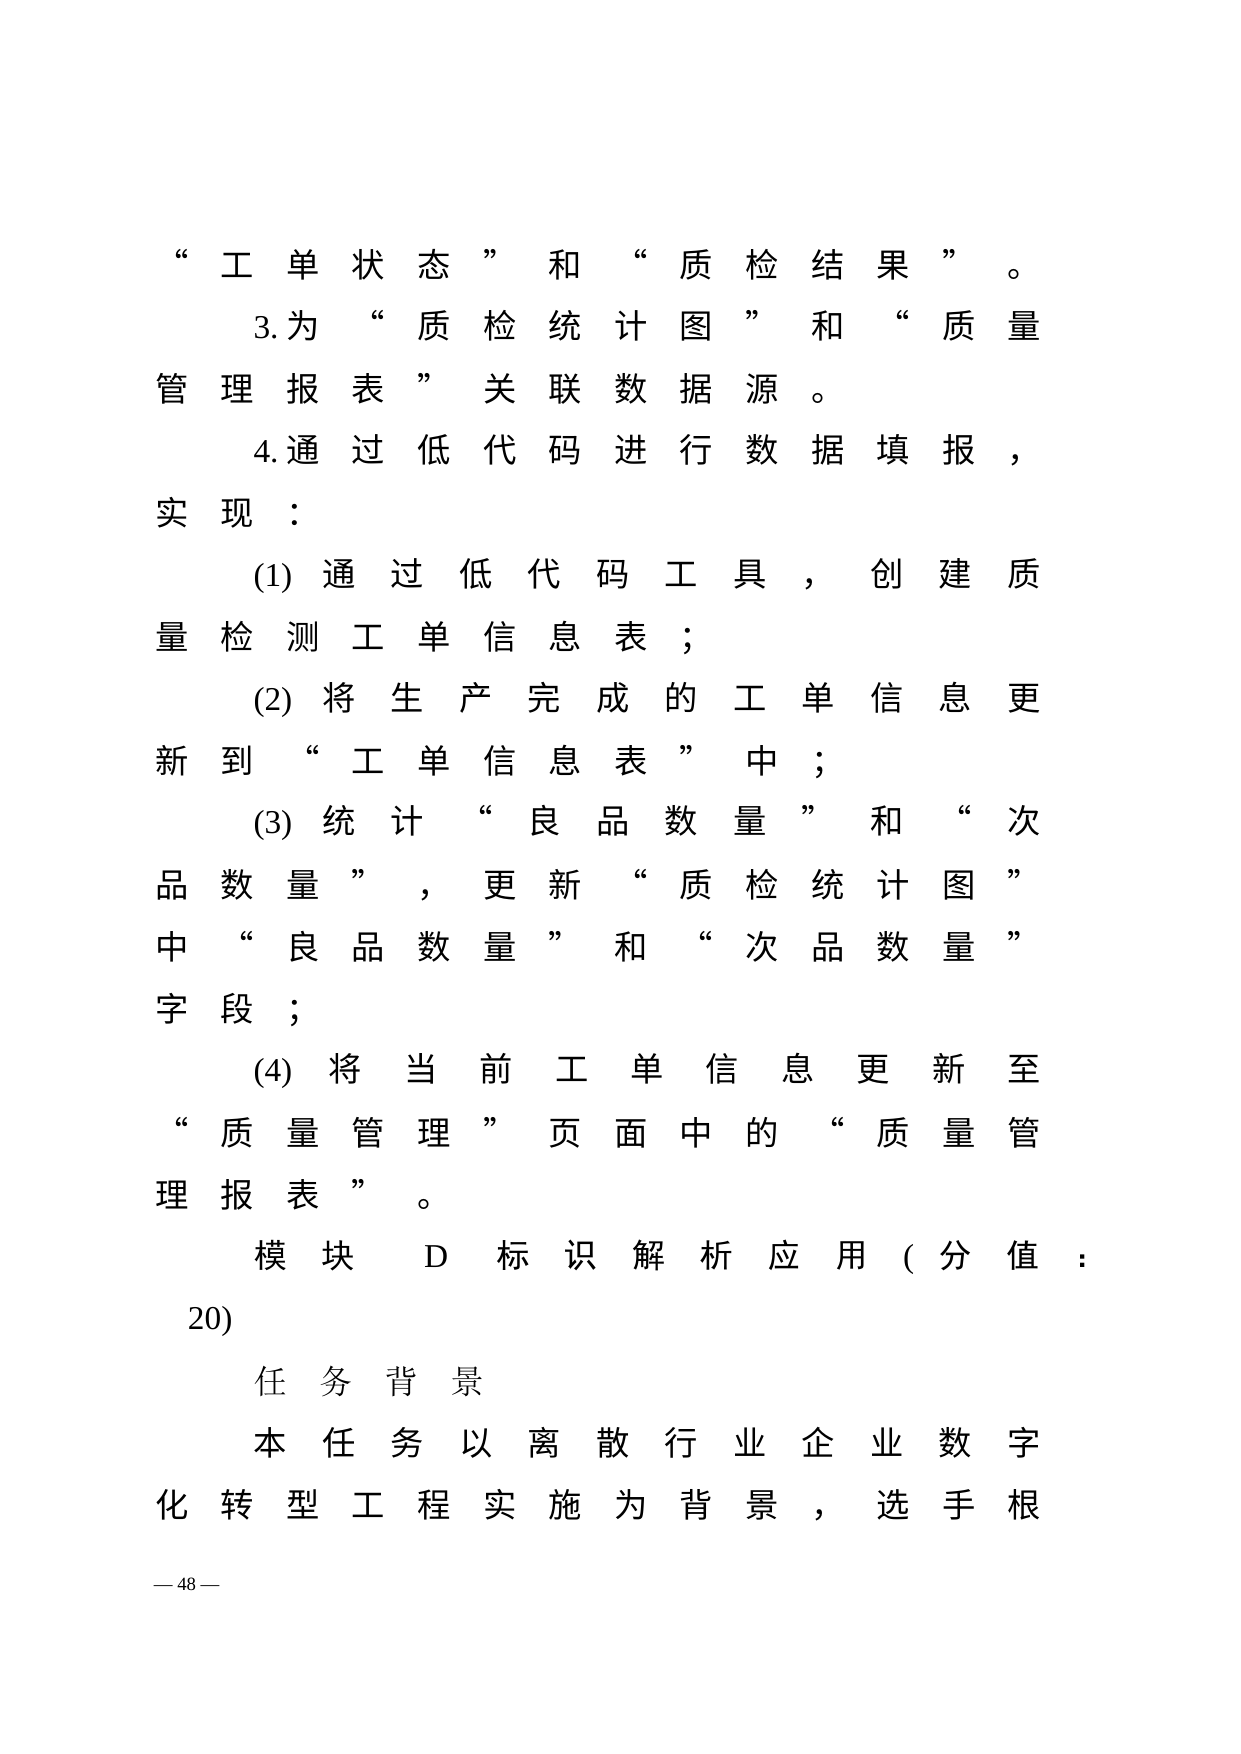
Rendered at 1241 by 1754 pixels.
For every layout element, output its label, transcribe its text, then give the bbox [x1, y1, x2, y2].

text 3.为“质检统计图”和“质量管理报表”关联数据源。 [155, 294, 1073, 418]
text 本任务以离散行业企业数字化转型工程实施为背景，选手根据任务要求完成配件标识 数据采集、产品编码与注册工作任务。 [155, 1410, 1073, 1534]
text (3)统计“良品数量”和“次品数量”，更新“质检统计图”中“良品数量”和“次品数量”字段； [155, 790, 1073, 1038]
text (2)将生产完成的工单信息更新到“工单信息表”中； [155, 666, 1073, 790]
text 任务背景 [155, 1348, 1073, 1410]
text 模块 D 标识解析应用(分值： 20) [155, 1224, 1073, 1348]
text 4.通过低代码进行数据填报，实现： [155, 418, 1073, 542]
text (1)通过低代码工具，创建质量检测工单信息表； [155, 542, 1073, 666]
text (4)将当前工单信息更新至“质量管理”页面中的“质量管理报表”。 [155, 1038, 1073, 1224]
text 2.在质量管理工业APP页面中拖拽表格控件，作为质量管理报表，用以展示每个工单生产产品的质量结果，字段为“工单编号” 、“工单状态”和“质检结果”。 [155, 232, 1073, 294]
